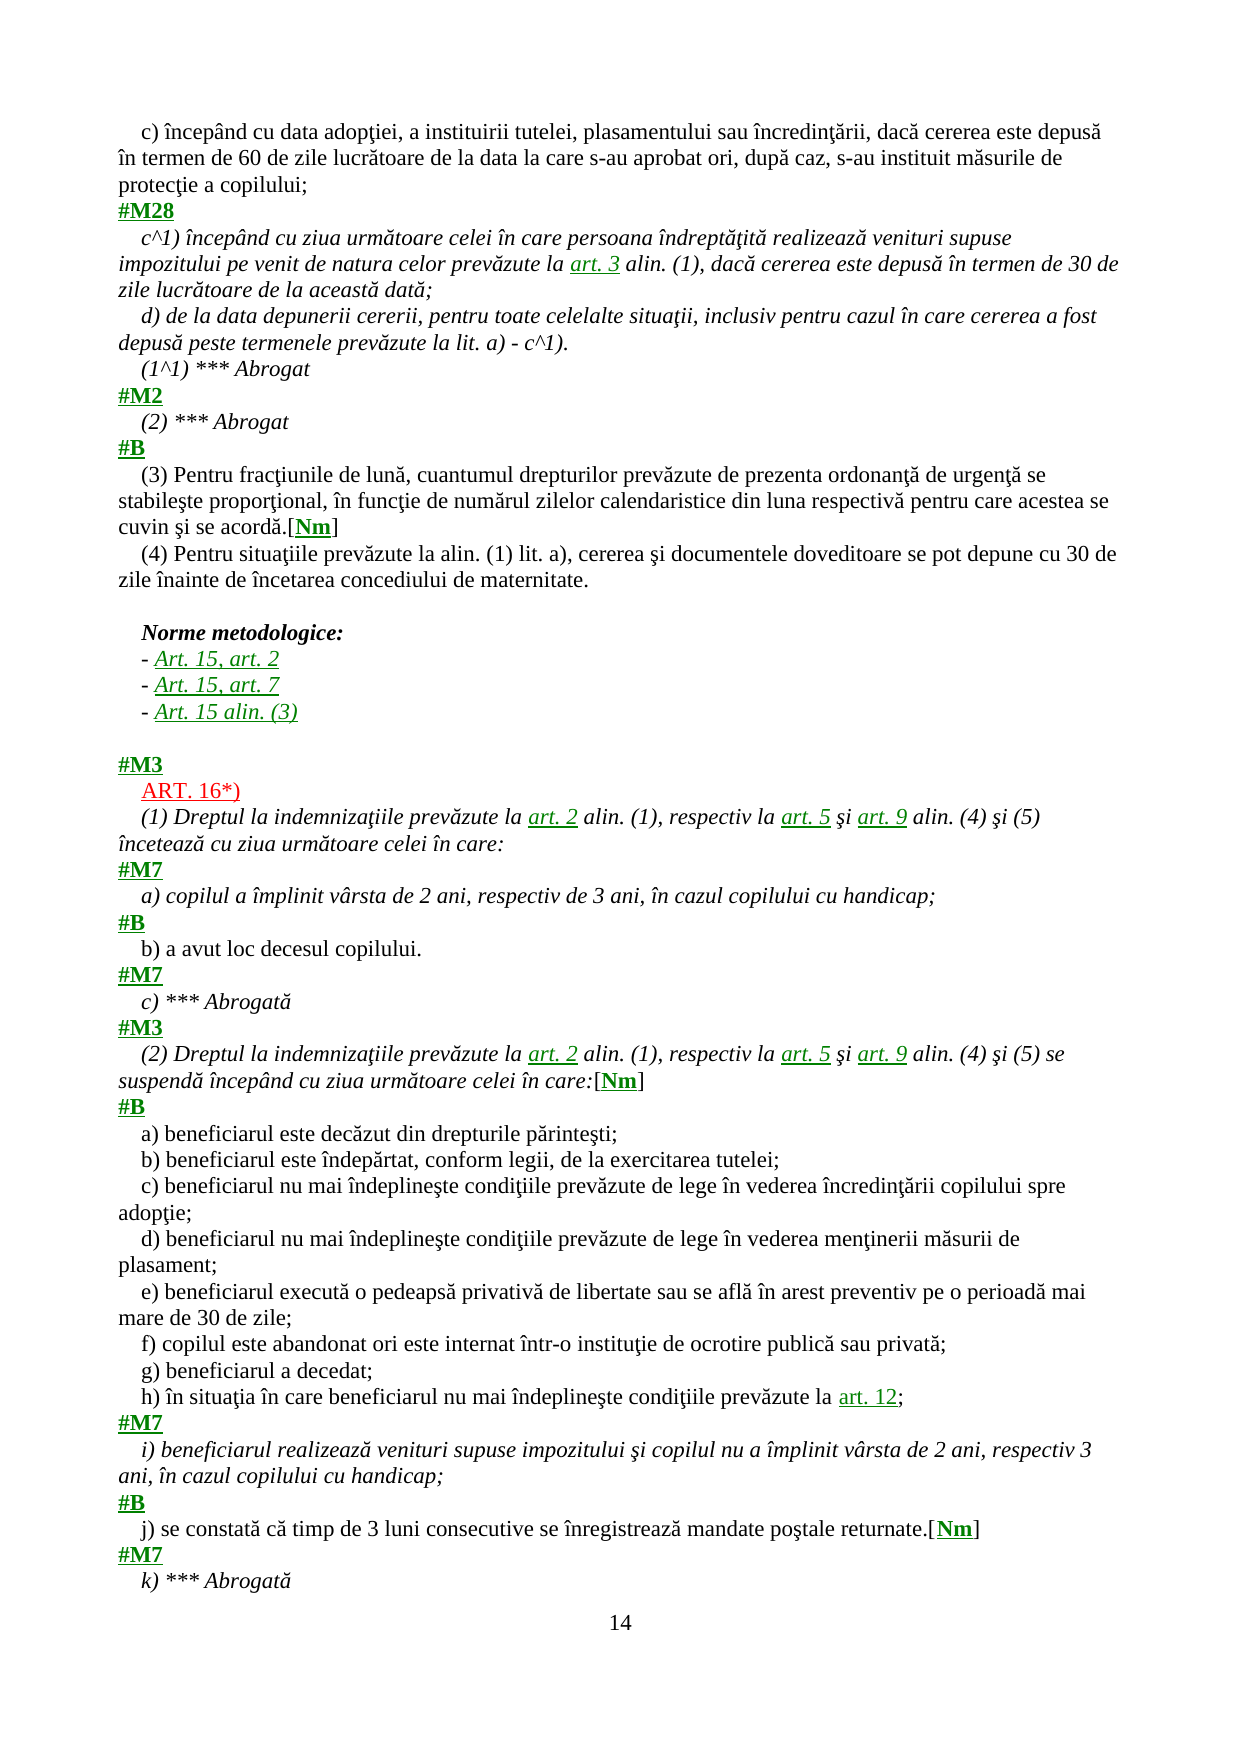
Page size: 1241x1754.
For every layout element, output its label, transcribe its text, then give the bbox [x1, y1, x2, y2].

text Norme metodologice: [118, 619, 1122, 645]
text #M7 [118, 1541, 1122, 1568]
text #B [118, 1488, 1122, 1515]
text b) a avut loc decesul copilului. [118, 935, 1122, 961]
text h) în situaţia în care beneficiarul nu mai îndeplineşte condiţiile prevăzute la art. 12; [118, 1383, 1122, 1409]
text a) copilul a împlinit vârsta de 2 ani, respectiv de 3 ani, în cazul copilului cu handicap; [118, 882, 1122, 909]
text d) beneficiarul nu mai îndeplineşte condiţiile prevăzute de lege în vederea menţinerii măsurii de plasament; [118, 1225, 1122, 1278]
text (2) *** Abrogat [118, 408, 1122, 434]
text (3) Pentru fracţiunile de lună, cuantumul drepturilor prevăzute de prezenta ordonanţă de urgenţă se stabileşte proporţional, în funcţie de numărul zilelor calendaristice din luna respectivă pentru care acestea se cuvin şi se acordă.[Nm] [118, 461, 1122, 540]
text c) *** Abrogată [118, 988, 1122, 1014]
text - Art. 15, art. 2 [118, 645, 1122, 672]
text - Art. 15, art. 7 [118, 672, 1122, 698]
text b) beneficiarul este îndepărtat, conform legii, de la exercitarea tutelei; [118, 1146, 1122, 1172]
text #M3 [118, 751, 1122, 777]
text #B [118, 909, 1122, 935]
text #M28 [118, 197, 1122, 223]
text j) se constată că timp de 3 luni consecutive se înregistrează mandate poştale returnate.[Nm] [118, 1515, 1122, 1541]
text (1) Dreptul la indemnizaţiile prevăzute la art. 2 alin. (1), respectiv la art. 5 şi art. 9 alin. (4) şi (5) încetează cu ziua următoare celei în care: [118, 803, 1122, 856]
text (1^1) *** Abrogat [118, 355, 1122, 382]
text #M7 [118, 1409, 1122, 1436]
text #M2 [118, 382, 1122, 408]
text ART. 16*) [118, 777, 1122, 803]
text (4) Pentru situaţiile prevăzute la alin. (1) lit. a), cererea şi documentele doveditoare se pot depune cu 30 de zile înainte de încetarea concediului de maternitate. [118, 540, 1122, 592]
text c) beneficiarul nu mai îndeplineşte condiţiile prevăzute de lege în vederea încredinţării copilului spre adopţie; [118, 1172, 1122, 1225]
text - Art. 15 alin. (3) [118, 698, 1122, 724]
text #B [118, 1093, 1122, 1119]
text f) copilul este abandonat ori este internat într-o instituţie de ocrotire publică sau privată; [118, 1330, 1122, 1357]
text k) *** Abrogată [118, 1568, 1122, 1594]
text (2) Dreptul la indemnizaţiile prevăzute la art. 2 alin. (1), respectiv la art. 5 şi art. 9 alin. (4) şi (5) se suspendă începând cu ziua următoare celei în care:[Nm] [118, 1041, 1122, 1093]
text #M3 [118, 1014, 1122, 1041]
text e) beneficiarul execută o pedeapsă privativă de libertate sau se află în arest preventiv pe o perioadă mai mare de 30 de zile; [118, 1278, 1122, 1330]
text c) începând cu data adopţiei, a instituirii tutelei, plasamentului sau încredinţării, dacă cererea este depusă în termen de 60 de zile lucrătoare de la data la care s-au aprobat ori, după caz, s-au instituit măsurile de protecţie a copilului; [118, 118, 1122, 197]
text #B [118, 434, 1122, 461]
text #M7 [118, 961, 1122, 988]
text c^1) începând cu ziua următoare celei în care persoana îndreptăţită realizează venituri supuse impozitului pe venit de natura celor prevăzute la art. 3 alin. (1), dacă cererea este depusă în termen de 30 de zile lucrătoare de la această dată; [118, 223, 1122, 303]
text a) beneficiarul este decăzut din drepturile părinteşti; [118, 1119, 1122, 1146]
text #M7 [118, 856, 1122, 882]
text g) beneficiarul a decedat; [118, 1357, 1122, 1383]
text d) de la data depunerii cererii, pentru toate celelalte situaţii, inclusiv pentru cazul în care cererea a fost depusă peste termenele prevăzute la lit. a) - c^1). [118, 303, 1122, 355]
text i) beneficiarul realizează venituri supuse impozitului şi copilul nu a împlinit vârsta de 2 ani, respectiv 3 ani, în cazul copilului cu handicap; [118, 1436, 1122, 1488]
